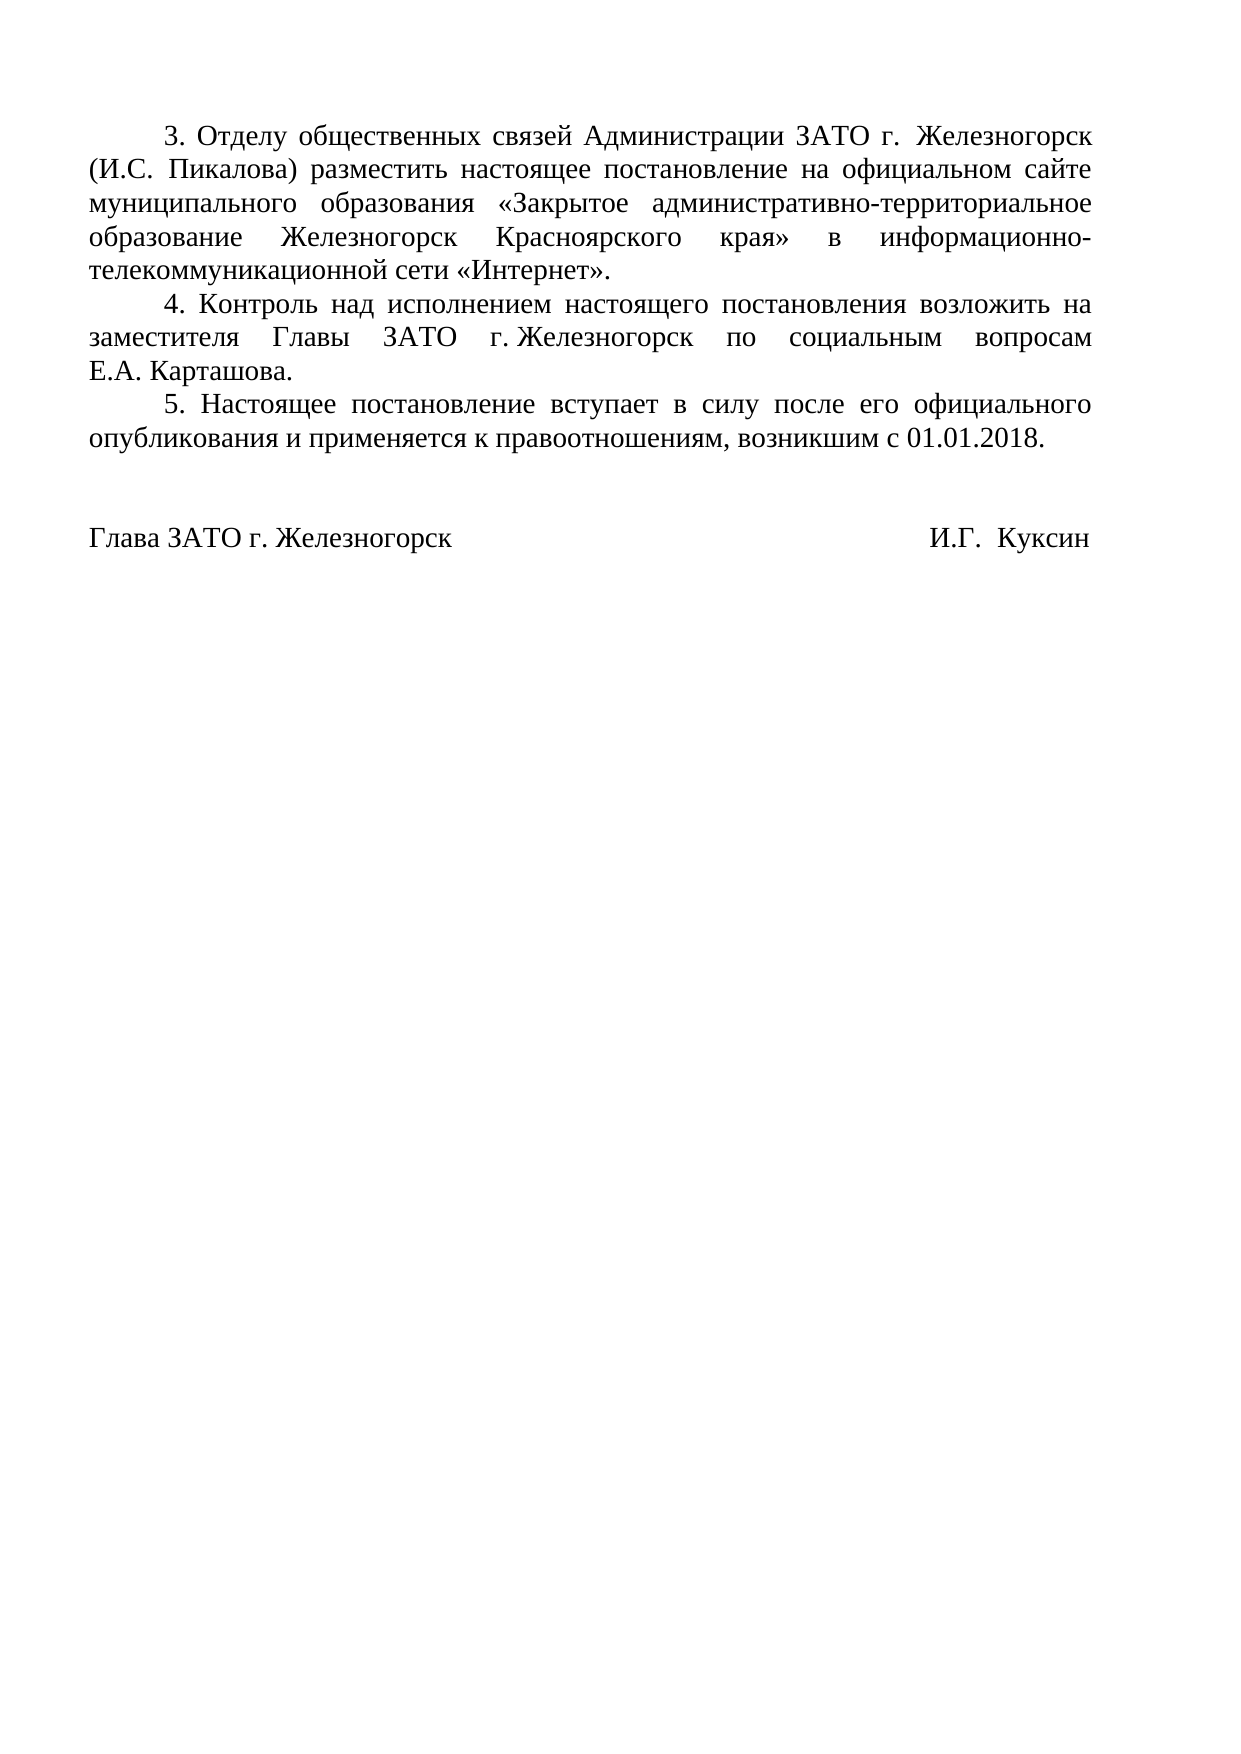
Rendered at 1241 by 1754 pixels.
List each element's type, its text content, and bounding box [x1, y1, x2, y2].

text Глава ЗАТО г. Железногорск И.Г. Куксин [89, 487, 1092, 583]
text 5. Настоящее постановление вступает в силу после его официального опубликования и применяется к правоотношениям, возникшим с 01.01.2018. [89, 386, 1092, 453]
text 3. Отделу общественных связей Администрации ЗАТО г. Железногорск (И.С. Пикалова) разместить настоящее постановление на официальном сайте муниципального образования «Закрытое административно-территориальное образование Железногорск Красноярского края» в информационно-телекоммуникационной сети «Интернет». [89, 118, 1092, 286]
text 4. Контроль над исполнением настоящего постановления возложить на заместителя Главы ЗАТО г. Железногорск по социальным вопросам Е.А. Карташова. [89, 286, 1092, 386]
